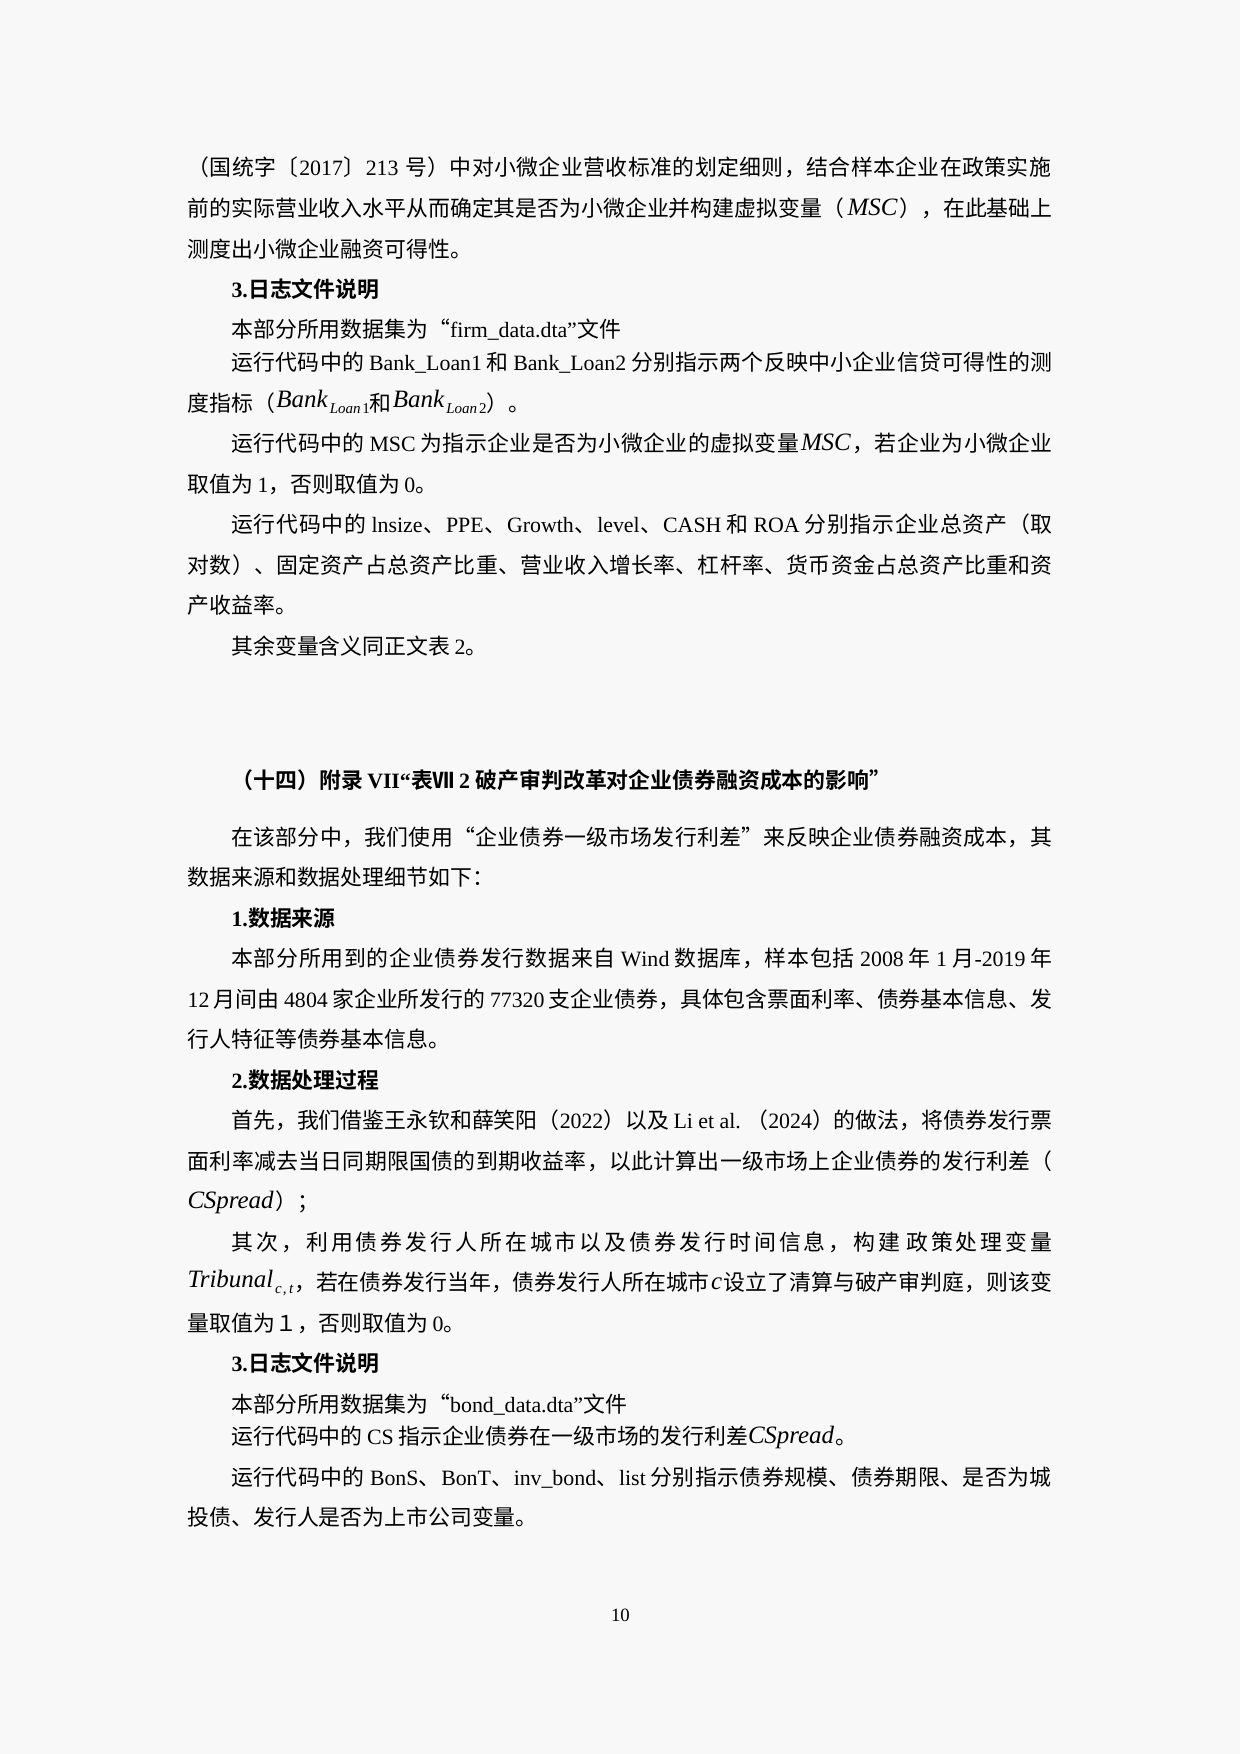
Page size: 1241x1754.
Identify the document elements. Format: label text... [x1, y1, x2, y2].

text 本部分所用数据集为“firm_data.dta”文件 [187, 312, 1053, 344]
text 运行代码中的Bank_Loan1和Bank_Loan2分别指示两个反映中小企业信贷可得性的测度指标（和）。 [187, 344, 1053, 418]
text 首先，我们借鉴王永钦和薛笑阳（2022）以及Li et al. （2024）的做法，将债券发行票面利率减去当日同期限国债的到期收益率，以此计算出一级市场上企业债券的发行利差（）； [187, 1103, 1053, 1216]
text 1.数据来源 [187, 900, 1053, 933]
text 其余变量含义同正文表2。 [187, 628, 1053, 661]
text 本部分所用到的企业债券发行数据来自Wind数据库，样本包括2008年1月-2019年12月间由4804家企业所发行的77320支企业债券，具体包含票面利率、债券基本信息、发行人特征等债券基本信息。 [187, 941, 1053, 1054]
text 3.日志文件说明 [187, 272, 1053, 304]
text （十四）附录VII“表Ⅶ2 破产审判改革对企业债券融资成本的影响” [187, 762, 1053, 795]
text 运行代码中的lnsize、PPE、Growth、level、CASH和ROA分别指示企业总资产（取对数）、固定资产占总资产比重、营业收入增长率、杠杆率、货币资金占总资产比重和资产收益率。 [187, 507, 1053, 620]
text 2.数据处理过程 [187, 1062, 1053, 1095]
text 运行代码中的MSC为指示企业是否为小微企业的虚拟变量，若企业为小微企业取值为1，否则取值为0。 [187, 426, 1053, 499]
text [187, 150, 1053, 264]
text 运行代码中的BonS、BonT、inv_bond、list分别指示债券规模、债券期限、是否为城投债、发行人是否为上市公司变量。 [187, 1459, 1053, 1532]
text 3.日志文件说明 [187, 1346, 1053, 1378]
text 本部分所用数据集为“bond_data.dta”文件 [187, 1386, 1053, 1419]
text 在该部分中，我们使用“企业债券一级市场发行利差”来反映企业债券融资成本，其数据来源和数据处理细节如下： [187, 819, 1053, 892]
text 其次，利用债券发行人所在城市以及债券发行时间信息，构建政策处理变量，若在债券发行当年，债券发行人所在城市设立了清算与破产审判庭，则该变量取值为１，否则取值为0。 [187, 1224, 1053, 1338]
text 运行代码中的CS指示企业债券在一级市场的发行利差。 [187, 1419, 1053, 1451]
